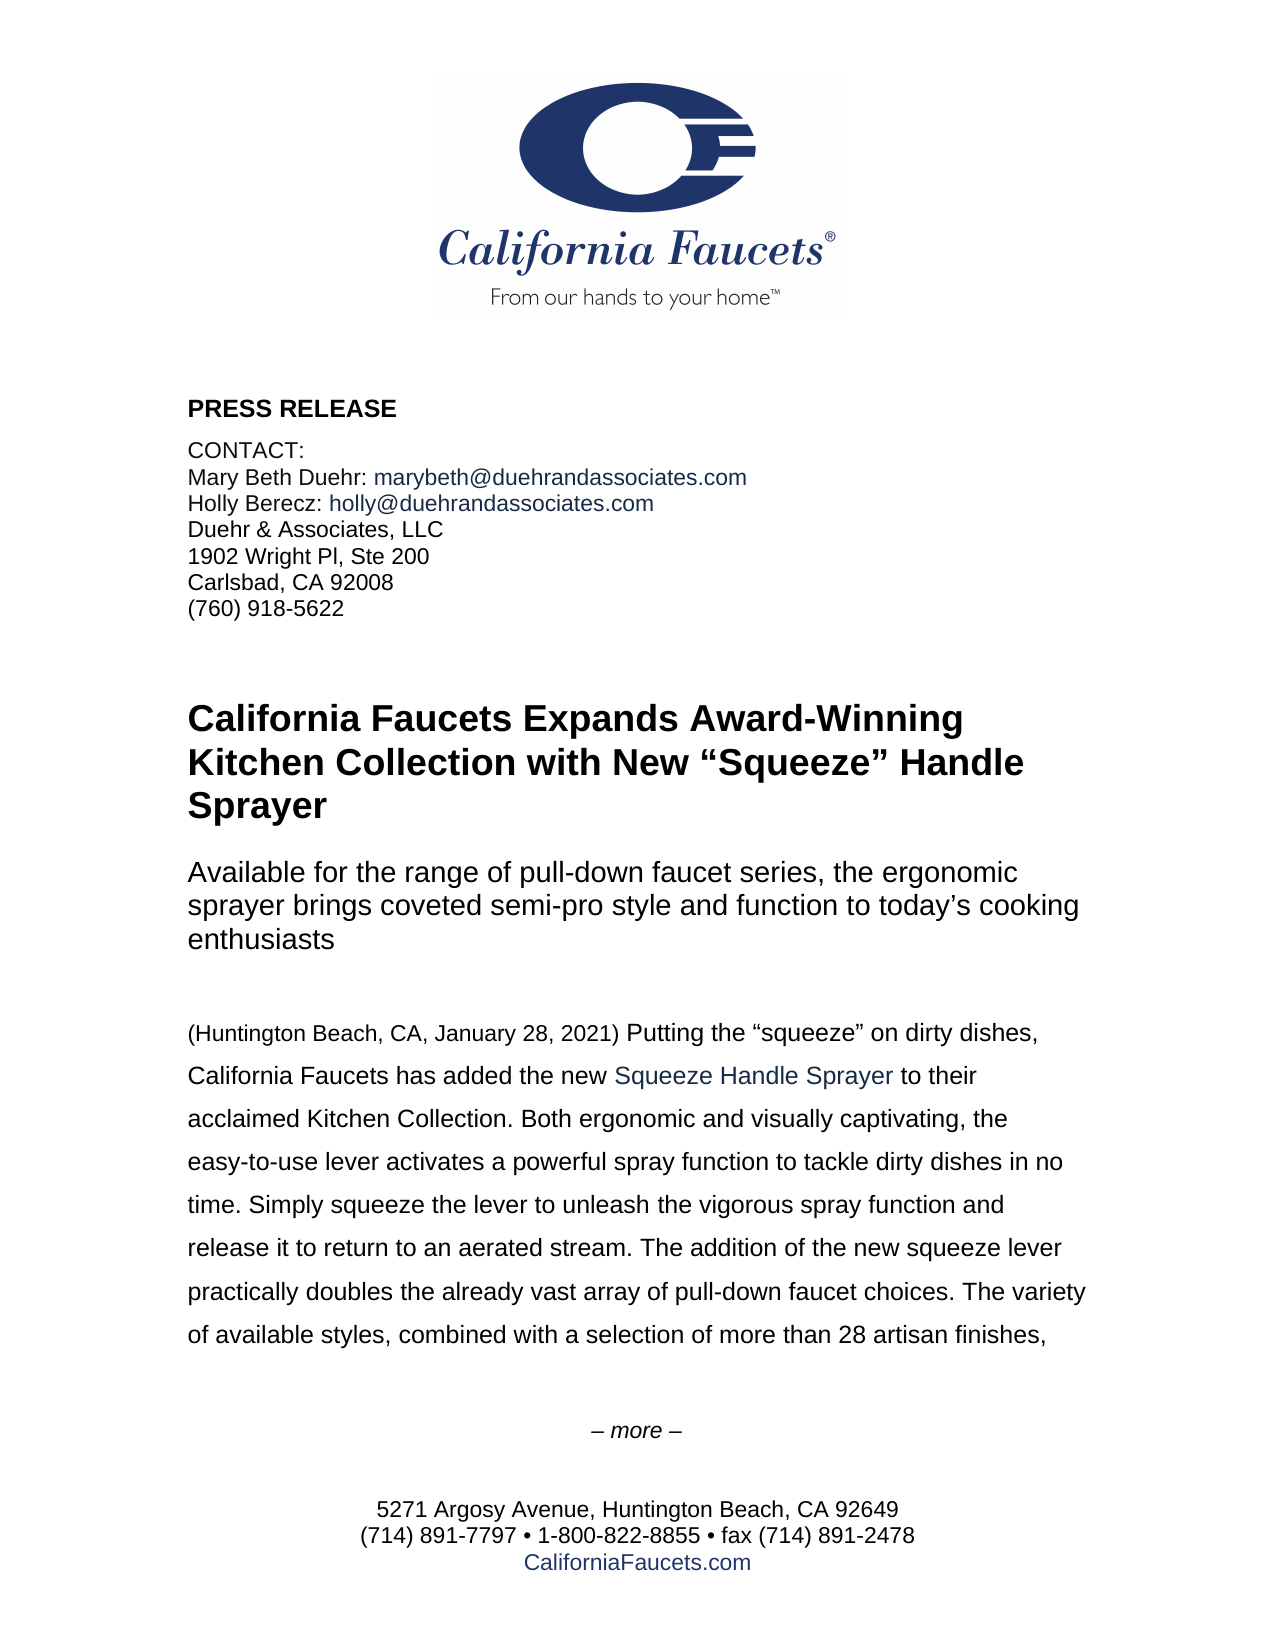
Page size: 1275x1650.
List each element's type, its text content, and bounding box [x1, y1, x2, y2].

picture [431, 75, 844, 319]
text Carlsbad, CA 92008 (760) 918-5622 [187, 569, 1087, 622]
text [187, 1147, 1087, 1348]
text Mary Beth Duehr: marybeth@duehrandassociates.com [187, 463, 1087, 490]
text Duehr & Associates, LLC [187, 516, 1087, 543]
text CONTACT: [187, 437, 1087, 463]
text Holly Berecz: holly@duehrandassociates.com [187, 490, 1087, 516]
text Available for the range of pull-down faucet series, the ergonomic sprayer brings coveted semi-pro style and function to today’s cooking enthusiasts [187, 855, 1087, 955]
text California Faucets Expands Award-Winning Kitchen Collection with New “Squeeze” Handle Sprayer [187, 697, 1087, 826]
text 1902 Wright Pl, Ste 200 [187, 543, 1087, 569]
subtitle PRESS RELEASE [187, 394, 1087, 423]
text (Huntington Beach, CA, January 28, 2021) Putting the “squeeze” on dirty dishes, California Faucets has added the new Squeeze Handle Sprayer to their acclaimed Kitchen Collection. Both ergonomic and visually captivating, the [187, 1018, 1087, 1133]
